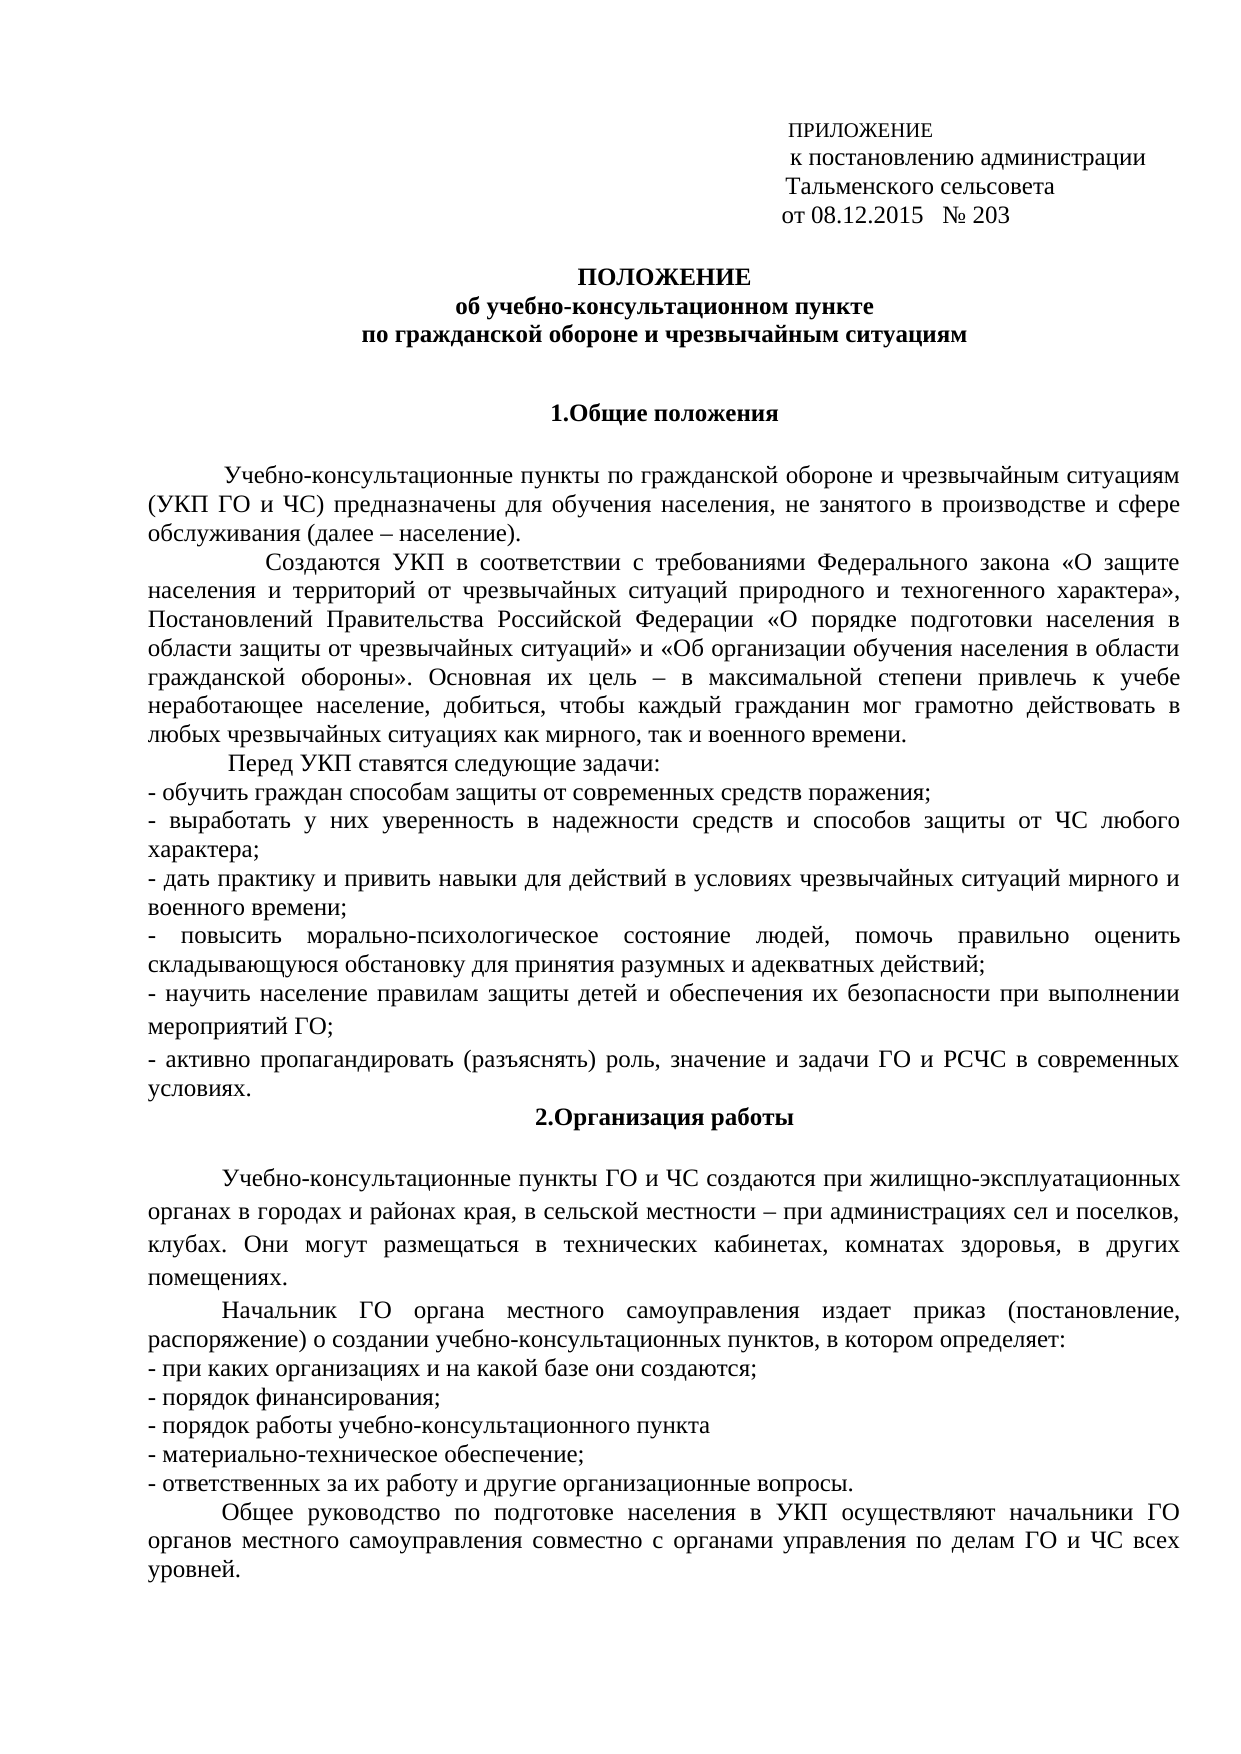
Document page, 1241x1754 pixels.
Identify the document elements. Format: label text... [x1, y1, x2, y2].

text по гражданской обороне и чрезвычайным ситуациям [148, 319, 1181, 348]
subtitle к постановлению администрации [148, 142, 1200, 171]
text - выработать у них уверенность в надежности средств и способов защиты от ЧС любого характера; [148, 806, 1181, 863]
text Учебно-консультационные пункты по гражданской обороне и чрезвычайным ситуациям (УКП ГО и ЧС) предназначены для обучения населения, не занятого в производстве и сфере обслуживания (далее – население). [148, 461, 1181, 547]
text - научить население правилам защиты детей и обеспечения их безопасности при выполнении мероприятий ГО; [148, 978, 1181, 1040]
text об учебно-консультационном пункте [148, 291, 1181, 319]
text - ответственных за их работу и другие организационные вопросы. [148, 1468, 1181, 1497]
text Создаются УКП в соответствии с требованиями Федерального закона «О защите населения и территорий от чрезвычайных ситуаций природного и техногенного характера», Постановлений Правительства Российской Федерации «О порядке подготовки населения в области защиты от чрезвычайных ситуаций» и «Об организации обучения населения в области гражданской обороны». Основная их цель – в максимальной степени привлечь к учебе неработающее население, добиться, чтобы каждый гражданин мог грамотно действовать в любых чрезвычайных ситуациях как мирного, так и военного времени. [148, 547, 1181, 748]
subtitle 2.Организация работы [148, 1102, 1181, 1130]
subtitle 1.Общие положения [148, 398, 1181, 427]
text - повысить морально-психологическое состояние людей, помочь правильно оценить складывающуюся обстановку для принятия разумных и адекватных действий; [148, 921, 1181, 978]
text - порядок финансирования; [148, 1382, 1181, 1410]
text - при каких организациях и на какой базе они создаются; [148, 1353, 1181, 1382]
subtitle Тальменского сельсовета [148, 171, 1200, 200]
text ПРИЛОЖЕНИЕ [148, 118, 1181, 142]
text - обучить граждан способам защиты от современных средств поражения; [148, 777, 1181, 806]
text от 08.12.2015 № 203 [148, 200, 1181, 228]
text - материально-техническое обеспечение; [148, 1439, 1181, 1468]
text - активно пропагандировать (разъяснять) роль, значение и задачи ГО и РСЧС в современных условиях. [148, 1044, 1181, 1102]
text Общее руководство по подготовке населения в УКП осуществляют начальники ГО органов местного самоуправления совместно с органами управления по делам ГО и ЧС всех уровней. [148, 1497, 1181, 1583]
text Начальник ГО органа местного самоуправления издает приказ (постановление, распоряжение) о создании учебно-консультационных пунктов, в котором определяет: [148, 1295, 1181, 1353]
text Перед УКП ставятся следующие задачи: [148, 748, 1181, 777]
text - дать практику и привить навыки для действий в условиях чрезвычайных ситуаций мирного и военного времени; [148, 863, 1181, 921]
text - порядок работы учебно-консультационного пункта [148, 1410, 1181, 1439]
text Учебно-консультационные пункты ГО и ЧС создаются при жилищно-эксплуатационных органах в городах и районах края, в сельской местности – при администрациях сел и поселков, клубах. Они могут размещаться в технических кабинетах, комнатах здоровья, в других помещениях. [148, 1163, 1181, 1291]
text ПОЛОЖЕНИЕ [148, 262, 1181, 291]
